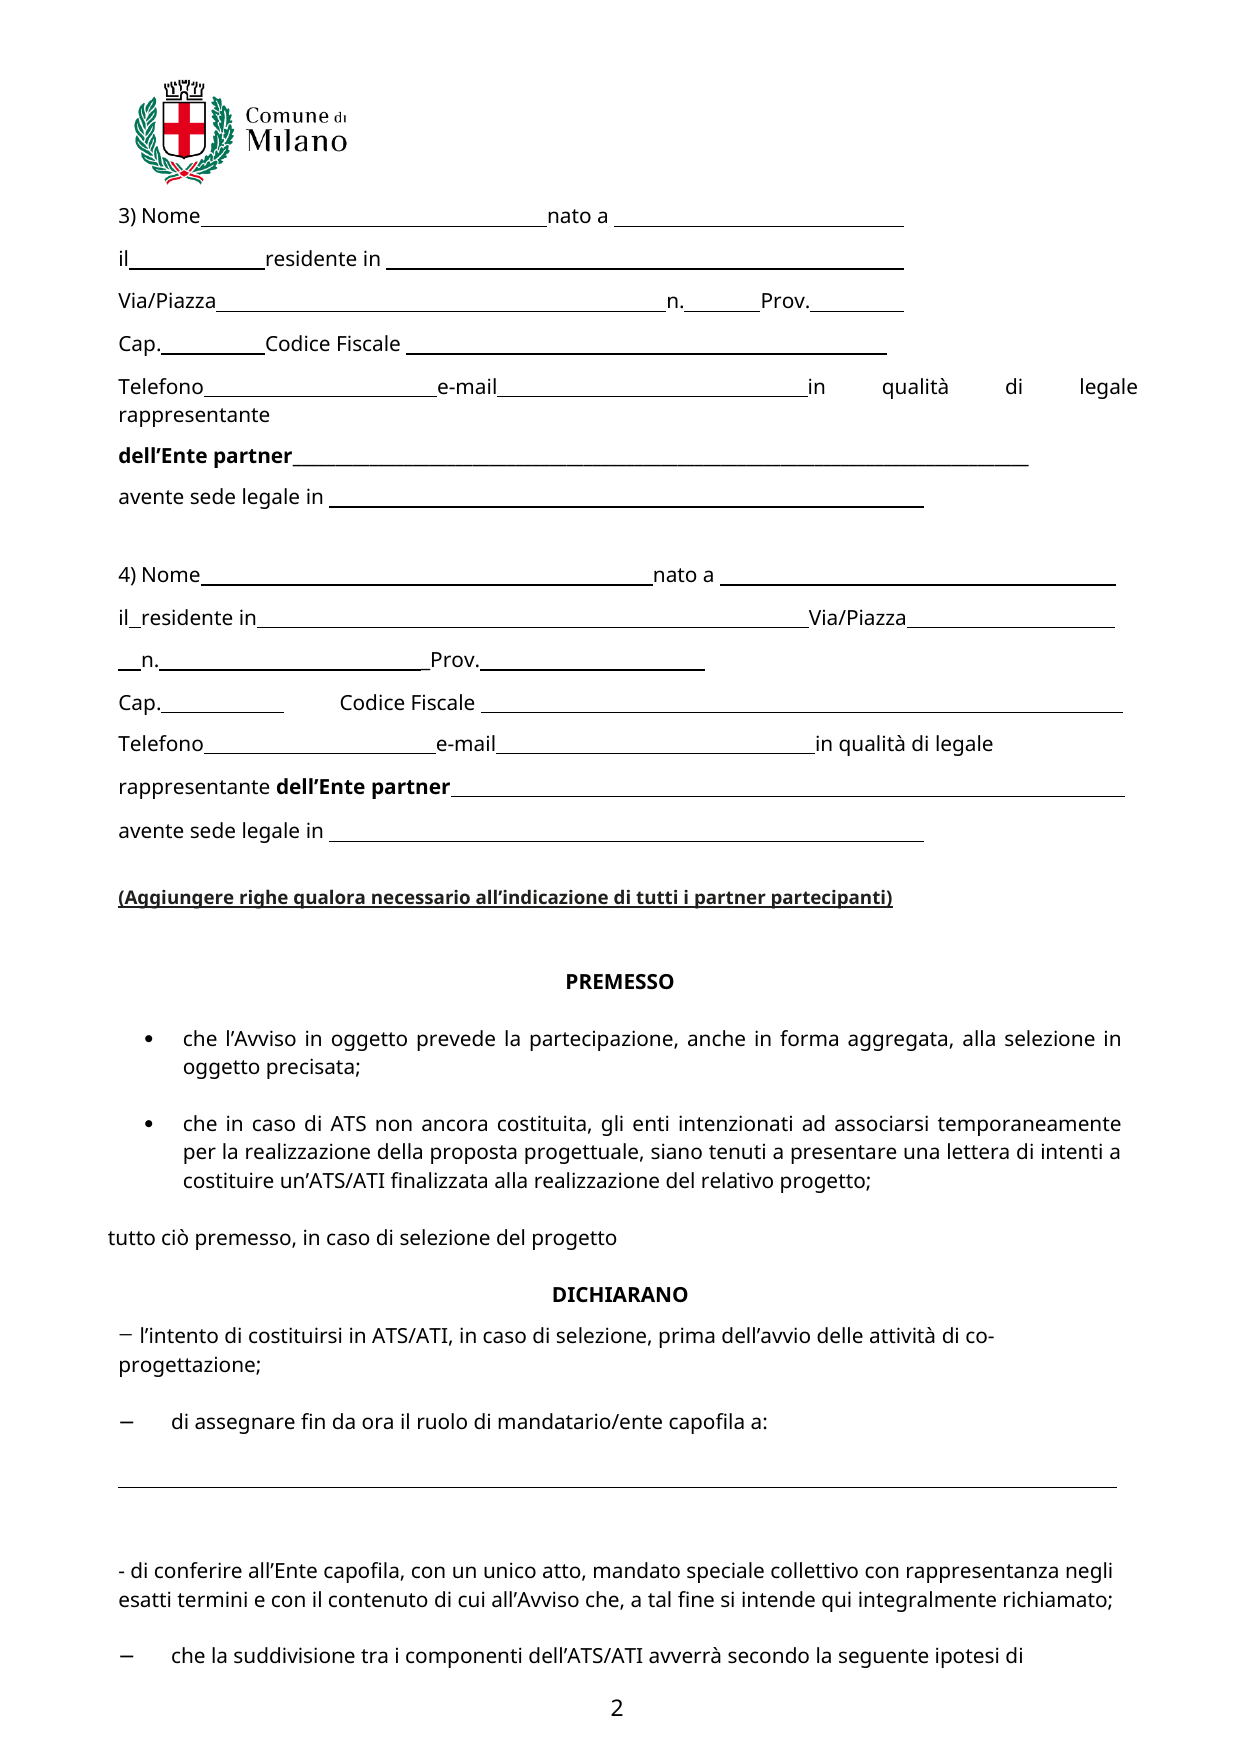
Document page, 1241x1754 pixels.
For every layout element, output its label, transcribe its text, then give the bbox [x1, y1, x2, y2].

subtitle PREMESSO [551, 967, 689, 995]
list che la suddivisione tra i componenti dell’ATS/ATI avverrà secondo la seguente ipotesi di ripartizione: [118, 1642, 1138, 1670]
text − l’intento di costituirsi in ATS/ATI, in caso di selezione, prima dell’avvio delle attività di co-progettazione; [118, 1321, 1138, 1378]
text - di conferire all’Ente capofila, con un unico atto, mandato speciale collettivo con rappresentanza negli esatti termini e con il contenuto di cui all’Avviso che, a tal fine si intende qui integralmente richiamato; [118, 1556, 1138, 1613]
text tutto ciò premesso, in caso di selezione del progetto [108, 1223, 1123, 1251]
text avente sede legale in [118, 816, 1138, 845]
list Nome nato a il residente in Via/Piazza n. Prov. Cap. Codice Fiscale [118, 201, 913, 358]
text Telefono e-mail in qualità di legale rappresentante [118, 372, 1138, 429]
subtitle DICHIARANO [551, 1280, 689, 1308]
picture [131, 77, 352, 185]
subtitle dell’Ente partner______________________________________________________________________________________ [118, 441, 1138, 470]
text (Aggiungere righe qualora necessario all’indicazione di tutti i partner partecipanti) [118, 885, 1138, 910]
text Telefono e-mail in qualità di legale [118, 729, 1138, 757]
text Cap. Codice Fiscale [118, 688, 1138, 716]
list che l’Avviso in oggetto prevede la partecipazione, anche in forma aggregata, alla selezione in oggetto precisata; [145, 1024, 1123, 1081]
text avente sede legale in [118, 482, 1138, 511]
list che in caso di ATS non ancora costituita, gli enti intenzionati ad associarsi temporaneamente per la realizzazione della proposta progettuale, siano tenuti a presentare una lettera di intenti a costituire un’ATS/ATI finalizzata alla realizzazione del relativo progetto; [145, 1109, 1123, 1194]
list di assegnare fin da ora il ruolo di mandatario/ente capofila a: [118, 1407, 1138, 1436]
text rappresentante dell’Ente partner [118, 772, 1138, 800]
list Nome nato a il residente in Via/Piazza n. _Prov. [118, 560, 1124, 674]
